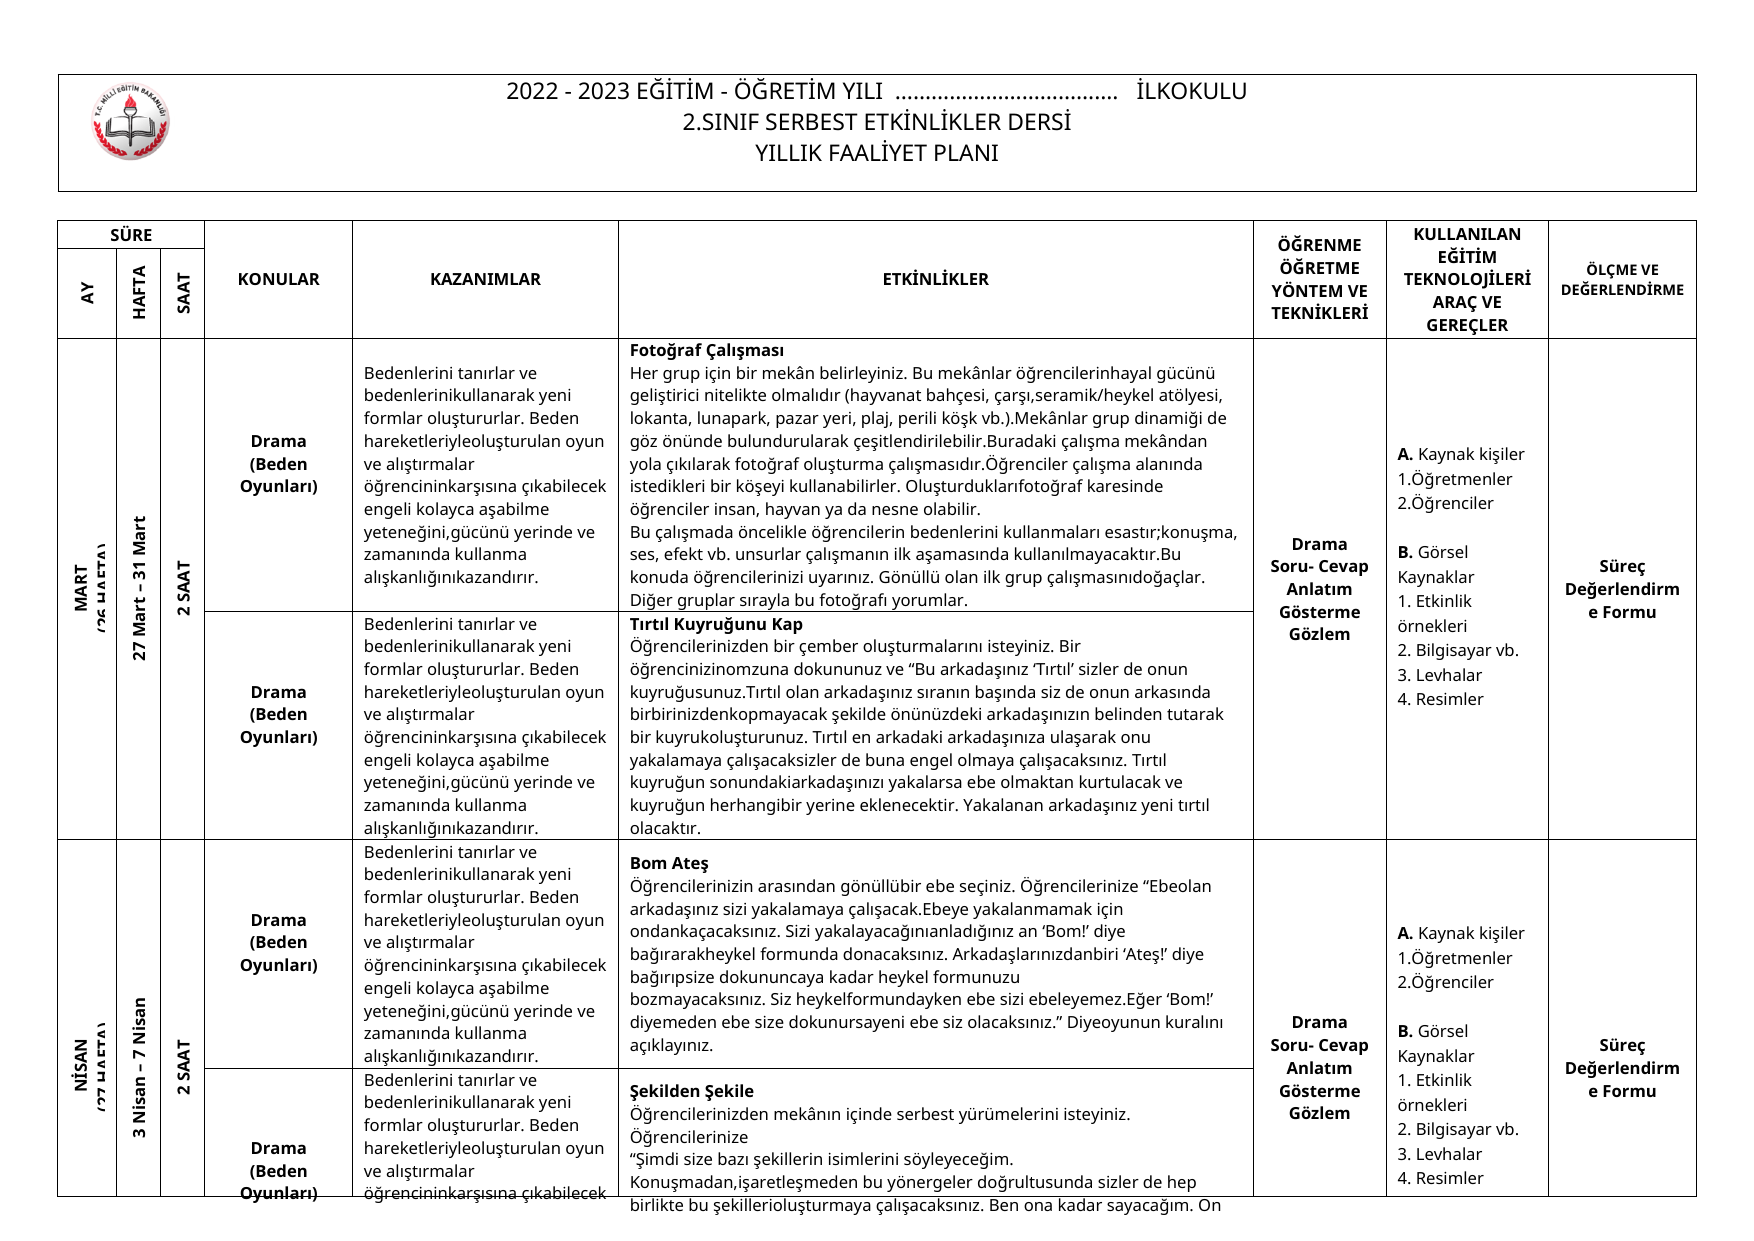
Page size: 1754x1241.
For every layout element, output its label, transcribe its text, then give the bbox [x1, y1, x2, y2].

table_cell Bedenlerini tanırlar ve bedenlerinikullanarak yeni formlar oluştururlar. Beden hareketleriyleoluşturulan oyun ve alıştırmalar öğrencininkarşısına çıkabilecek engeli kolayca aşabilme yeteneğini,gücünü yerinde ve zamanında kullanma alışkanlığınıkazandırır. [353, 339, 618, 611]
table_header KULLANILAN EĞİTİM TEKNOLOJİLERİ ARAÇ VE GEREÇLER [1387, 221, 1548, 338]
table_cell 2 SAAT [161, 840, 204, 1196]
table_cell NİSAN (27.HAFTA) [58, 840, 116, 1196]
table_cell Süreç Değerlendirme Formu [1549, 339, 1696, 839]
table_cell Fotoğraf Çalışması Her grup için bir mekân belirleyiniz. Bu mekânlar öğrencilerinhayal gücünü geliştirici nitelikte olmalıdır (hayvanat bahçesi, çarşı,seramik/heykel atölyesi, lokanta, lunapark, pazar yeri, plaj, perili köşk vb.).Mekânlar grup dinamiği de göz önünde bulundurularak çeşitlendirilebilir.Buradaki çalışma mekândan yola çıkılarak fotoğraf oluşturma çalışmasıdır.Öğrenciler çalışma alanında istedikleri bir köşeyi kullanabilirler. Oluşturduklarıfotoğraf karesinde öğrenciler insan, hayvan ya da nesne olabilir. Bu çalışmada öncelikle öğrencilerin bedenlerini kullanmaları esastır;konuşma, ses, efekt vb. unsurlar çalışmanın ilk aşamasında kullanılmayacaktır.Bu konuda öğrencilerinizi uyarınız. Gönüllü olan ilk grup çalışmasınıdoğaçlar. Diğer gruplar sırayla bu fotoğrafı yorumlar. [619, 339, 1253, 611]
table_cell Drama Soru- Cevap Anlatım Gösterme Gözlem [1254, 339, 1386, 839]
table_header KONULAR [205, 221, 352, 338]
table_cell HAFTA [117, 249, 160, 338]
table_cell AY [58, 249, 116, 338]
table_header ETKİNLİKLER [619, 221, 1253, 338]
table_cell MART (26.HAFTA) [58, 339, 116, 839]
table_cell Drama (Beden Oyunları) [205, 612, 352, 839]
table_header SÜRE [58, 221, 204, 248]
table_cell Bom Ateş Öğrencilerinizin arasından gönüllübir ebe seçiniz. Öğrencilerinize “Ebeolan arkadaşınız sizi yakalamaya çalışacak.Ebeye yakalanmamak için ondankaçacaksınız. Sizi yakalayacağınıanladığınız an ‘Bom!’ diye bağırarakheykel formunda donacaksınız. Arkadaşlarınızdanbiri ‘Ateş!’ diye bağırıpsize dokununcaya kadar heykel formunuzu bozmayacaksınız. Siz heykelformundayken ebe sizi ebeleyemez.Eğer ‘Bom!’ diyemeden ebe size dokunursayeni ebe siz olacaksınız.” Diyeoyunun kuralını açıklayınız. [619, 840, 1253, 1067]
table_cell Drama (Beden Oyunları) [205, 840, 352, 1067]
table_cell Bedenlerini tanırlar ve bedenlerinikullanarak yeni formlar oluştururlar. Beden hareketleriyleoluşturulan oyun ve alıştırmalar öğrencininkarşısına çıkabilecek engeli kolayca aşabilme yeteneğini,gücünü yerinde ve zamanında kullanma alışkanlığınıkazandırır. [353, 612, 618, 839]
table_cell Bedenlerini tanırlar ve bedenlerinikullanarak yeni formlar oluştururlar. Beden hareketleriyleoluşturulan oyun ve alıştırmalar öğrencininkarşısına çıkabilecek engeli kolayca aşabilme yeteneğini,gücünü yerinde ve zamanında kullanma alışkanlığınıkazandırır. [353, 1069, 618, 1196]
table_cell 3 Nisan – 7 Nisan [117, 840, 160, 1196]
table_header KAZANIMLAR [353, 221, 618, 338]
table_cell Drama (Beden Oyunları) [205, 1069, 352, 1196]
table_cell Bedenlerini tanırlar ve bedenlerinikullanarak yeni formlar oluştururlar. Beden hareketleriyleoluşturulan oyun ve alıştırmalar öğrencininkarşısına çıkabilecek engeli kolayca aşabilme yeteneğini,gücünü yerinde ve zamanında kullanma alışkanlığınıkazandırır. [353, 840, 618, 1067]
table_cell Tırtıl Kuyruğunu Kap Öğrencilerinizden bir çember oluşturmalarını isteyiniz. Bir öğrencinizinomzuna dokununuz ve “Bu arkadaşınız ‘Tırtıl’ sizler de onun kuyruğusunuz.Tırtıl olan arkadaşınız sıranın başında siz de onun arkasında birbirinizdenkopmayacak şekilde önünüzdeki arkadaşınızın belinden tutarak bir kuyrukoluşturunuz. Tırtıl en arkadaki arkadaşınıza ulaşarak onu yakalamaya çalışacaksizler de buna engel olmaya çalışacaksınız. Tırtıl kuyruğun sonundakiarkadaşınızı yakalarsa ebe olmaktan kurtulacak ve kuyruğun herhangibir yerine eklenecektir. Yakalanan arkadaşınız yeni tırtıl olacaktır. [619, 612, 1253, 839]
table_cell 27 Mart – 31 Mart [117, 339, 160, 839]
table_cell A. Kaynak kişiler 1.Öğretmenler 2.Öğrenciler B. Görsel Kaynaklar 1. Etkinlik örnekleri 2. Bilgisayar vb. 3. Levhalar 4. Resimler [1387, 339, 1548, 839]
table_cell A. Kaynak kişiler 1.Öğretmenler 2.Öğrenciler B. Görsel Kaynaklar 1. Etkinlik örnekleri 2. Bilgisayar vb. 3. Levhalar 4. Resimler [1387, 840, 1548, 1196]
table_cell SAAT [161, 249, 204, 338]
table_cell Drama Soru- Cevap Anlatım Gösterme Gözlem [1254, 840, 1386, 1196]
table_cell Süreç Değerlendirme Formu [1549, 840, 1696, 1196]
table_cell 2 SAAT [161, 339, 204, 839]
picture [85, 77, 175, 167]
table_header ÖLÇME VE DEĞERLENDİRME [1549, 221, 1696, 338]
table_header ÖĞRENME ÖĞRETME YÖNTEM VE TEKNİKLERİ [1254, 221, 1386, 338]
table_cell Drama (Beden Oyunları) [205, 339, 352, 611]
table_cell Şekilden Şekile Öğrencilerinizden mekânın içinde serbest yürümelerini isteyiniz. Öğrencilerinize “Şimdi size bazı şekillerin isimlerini söyleyeceğim. Konuşmadan,işaretleşmeden bu yönergeler doğrultusunda sizler de hep birlikte bu şekillerioluşturmaya çalışacaksınız. Ben ona kadar sayacağım. On dediğimdesiz şekli tamamlamış olacaksınız.” diyerek çalışmayı anlatınız. Öğrencilerinize;daire, kare, üçgen, dikdörtgen gibi şekiller ya da K, T, S, P, Z, M gibiharfler söyleyebilirsiniz. [619, 1069, 1253, 1196]
